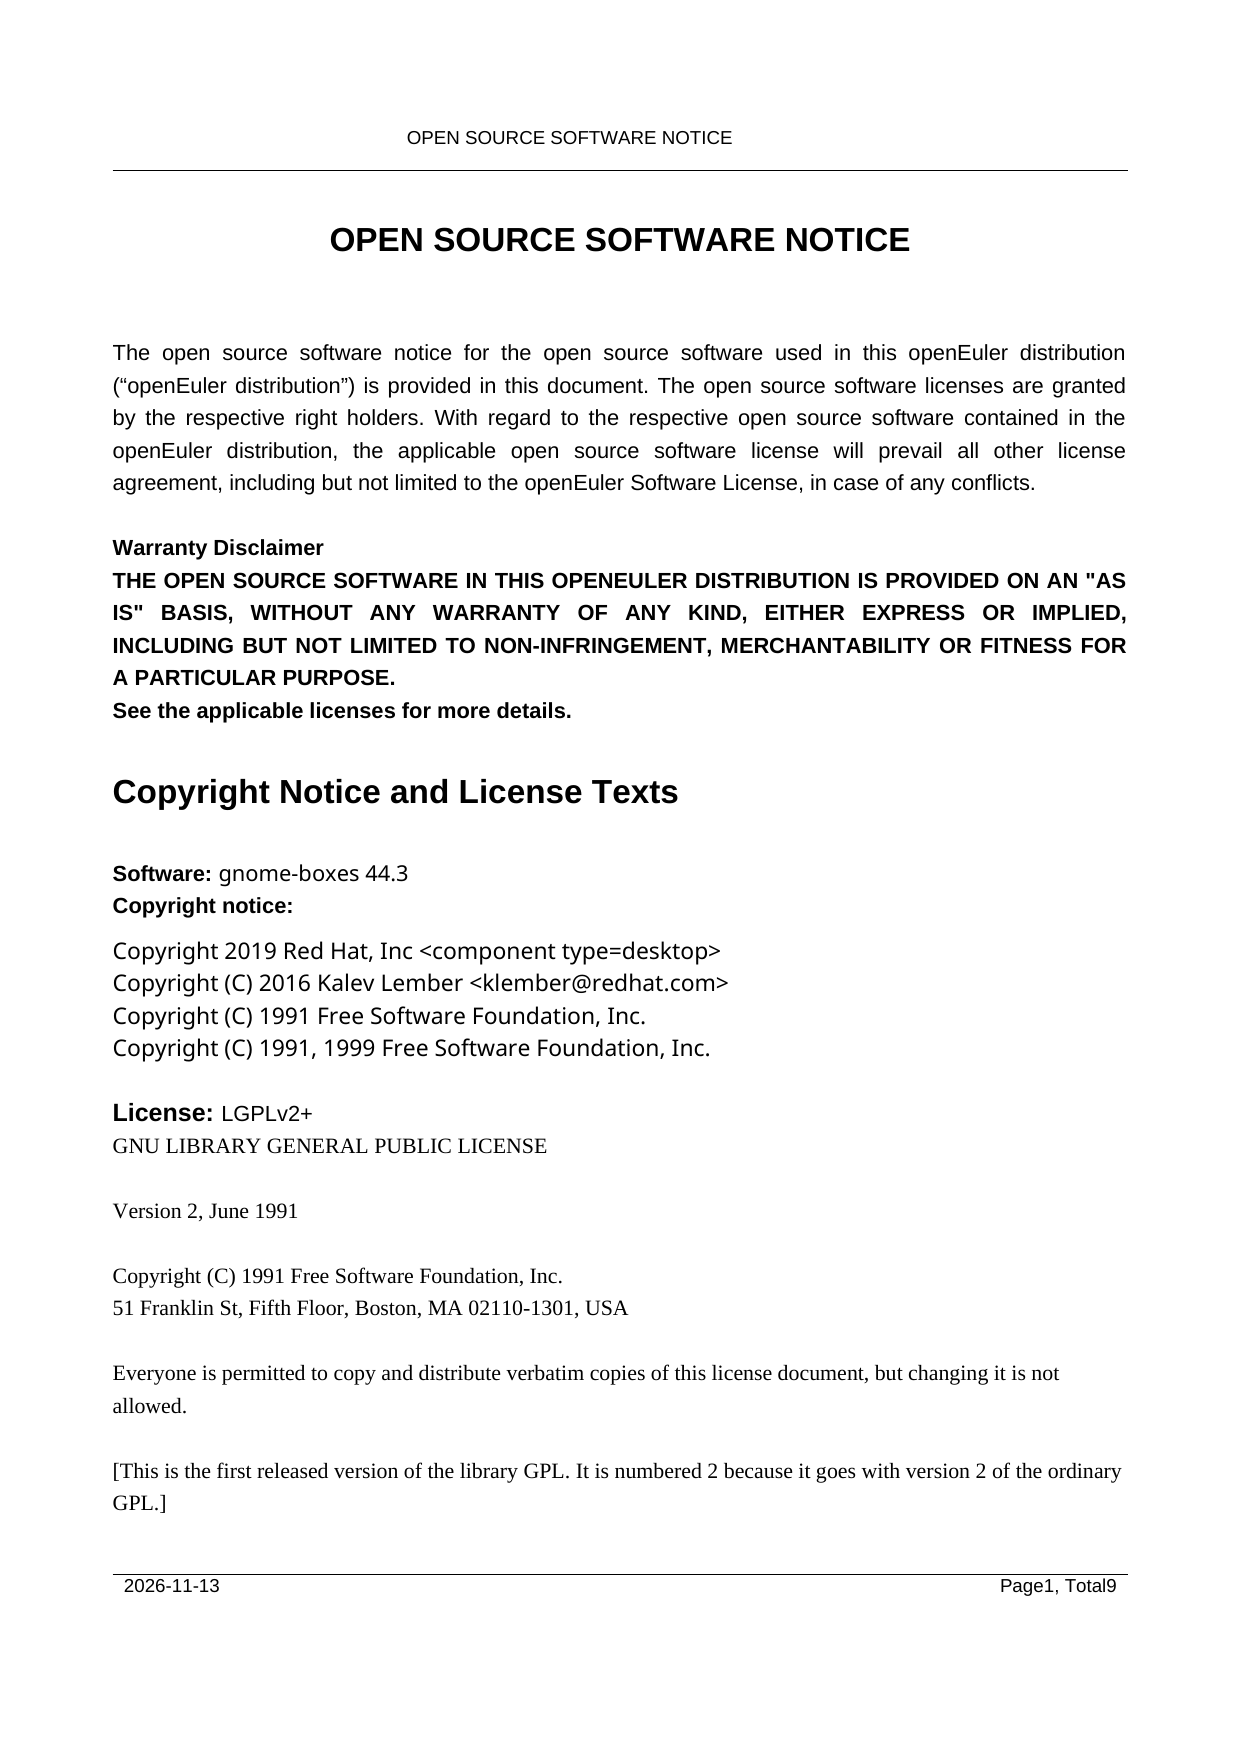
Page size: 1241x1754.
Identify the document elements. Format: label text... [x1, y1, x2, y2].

text OPEN SOURCE SOFTWARE NOTICE [112, 206, 1128, 271]
title Software: gnome-boxes 44.3 [112, 856, 1128, 889]
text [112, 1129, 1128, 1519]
text The open source software notice for the open source software used in this openEuler distribution (“openEuler distribution”) is provided in this document. The open source software licenses are granted by the respective right holders. With regard to the respective open source software contained in the openEuler distribution, the applicable open source software license will prevail all other license agreement, including but not limited to the openEuler Software License, in case of any conflicts. [112, 336, 1128, 499]
text Copyright notice: [112, 889, 1128, 921]
text THE OPEN SOURCE SOFTWARE IN THIS OPENEULER DISTRIBUTION IS PROVIDED ON AN "AS IS" BASIS, WITHOUT ANY WARRANTY OF ANY KIND, EITHER EXPRESS OR IMPLIED, INCLUDING BUT NOT LIMITED TO NON-INFRINGEMENT, MERCHANTABILITY OR FITNESS FOR A PARTICULAR PURPOSE. See the applicable licenses for more details. [112, 564, 1128, 726]
text License: LGPLv2+ [112, 1096, 1128, 1129]
text Copyright Notice and License Texts [112, 759, 1128, 824]
text Warranty Disclaimer [112, 531, 1128, 564]
text Copyright 2019 Red Hat, Inc <component type=desktop> Copyright (C) 2016 Kalev Lember <klember@redhat.com> Copyright (C) 1991 Free Software Foundation, Inc. Copyright (C) 1991, 1999 Free Software Foundation, Inc. [112, 934, 1128, 1096]
